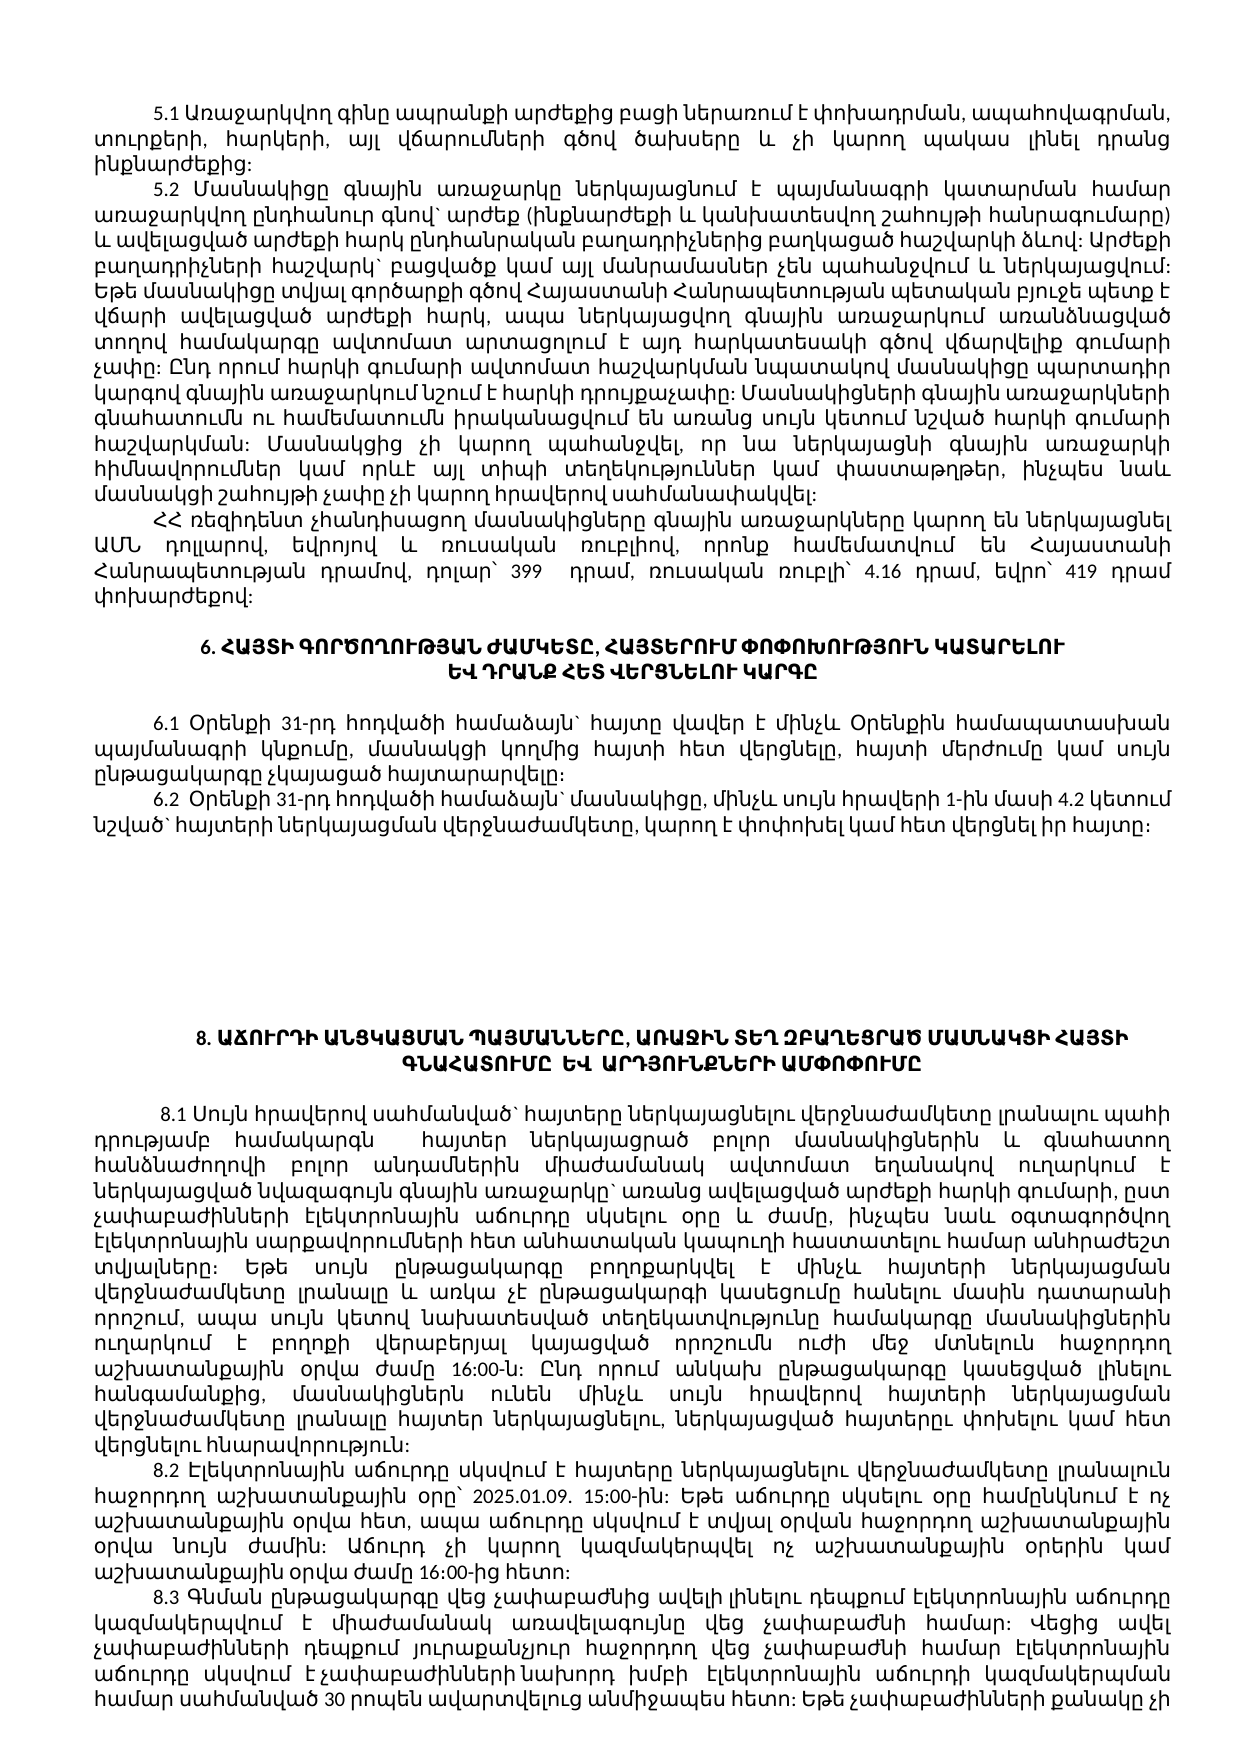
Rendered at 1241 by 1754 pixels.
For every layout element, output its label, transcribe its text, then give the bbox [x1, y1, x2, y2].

text 6.1 Օրենքի 31-րդ հոդվածի համաձայն` հայտը վավեր է մինչև Օրենքին համապատասխան պայմանագրի կնքումը, մասնակցի կողմից հայտի հետ վերցնելը, հայտի մերժումը կամ սույն ընթացակարգը չկայացած հայտարարվելը։ [94, 710, 1171, 787]
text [94, 1584, 1171, 1712]
text ԵՎ ԴՐԱՆՔ ՀԵՏ ՎԵՐՑՆԵԼՈՒ ԿԱՐԳԸ [94, 659, 1171, 685]
text 6. ՀԱՅՏԻ ԳՈՐԾՈՂՈՒԹՅԱՆ ԺԱՄԿԵՏԸ, ՀԱՅՏԵՐՈՒՄ ՓՈՓՈԽՈՒԹՅՈՒՆ ԿԱՏԱՐԵԼՈՒ [94, 634, 1171, 659]
text 6.2 Օրենքի 31-րդ հոդվածի համաձայն` մասնակիցը, մինչև սույն հրավերի 1-ին մասի 4.2 կետում նշված` հայտերի ներկայացման վերջնաժամկետը, կարող է փոփոխել կամ հետ վերցնել իր հայտը։ [94, 787, 1171, 837]
text 8. ԱՃՈՒՐԴԻ ԱՆՑԿԱՑՄԱՆ ՊԱՅՄԱՆՆԵՐԸ, ԱՌԱՋԻՆ ՏԵՂ ԶԲԱՂԵՑՐԱԾ ՄԱՍՆԱԿՑԻ ՀԱՅՏԻ [94, 1025, 1171, 1051]
text ԳՆԱՀԱՏՈՒՄԸ ԵՎ ԱՐԴՅՈՒՆՔՆԵՐԻ ԱՄՓՈՓՈՒՄԸ [94, 1051, 1171, 1076]
text ՀՀ ռեզիդենտ չհանդիսացող մասնակիցները գնային առաջարկները կարող են ներկայացնել ԱՄՆ դոլլարով, եվրոյով և ռուսական ռուբլիով, որոնք համեմատվում են Հայաստանի Հանրապետության դրամով, դոլար՝ 399 դրամ, ռուսական ռուբլի՝ 4.16 դրամ, եվրո՝ 419 դրամ փոխարժեքով: [94, 507, 1171, 609]
text 8.2 Էլեկտրոնային աճուրդը սկսվում է հայտերը ներկայացնելու վերջնաժամկետը լրանալուն հաջորդող աշխատանքային օրը՝ 2025.01.09. 15:00 -ին: Եթե աճուրդը սկսելու օրը համընկնում է ոչ աշխատանքային օրվա հետ, ապա աճուրդը սկսվում է տվյալ օրվան հաջորդող աշխատանքային օրվա նույն ժամին: Աճուրդ չի կարող կազմակերպվել ոչ աշխատանքային օրերին կամ աշխատանքային օրվա ժամը 16։00-ից հետո: [94, 1457, 1171, 1584]
text 8.1 Սույն հրավերով սահմանված` հայտերը ներկայացնելու վերջնաժամկետը լրանալու պահի դրությամբ համակարգն հայտեր ներկայացրած բոլոր մասնակիցներին և գնահատող հանձնաժողովի բոլոր անդամներին միաժամանակ ավտոմատ եղանակով ուղարկում է ներկայացված նվազագույն գնային առաջարկը` առանց ավելացված արժեքի հարկի գումարի, ըստ չափաբաժինների էլեկտրոնային աճուրդը սկսելու օրը և ժամը, ինչպես նաև օգտագործվող էլեկտրոնային սարքավորումների հետ անհատական կապուղի հաստատելու համար անհրաժեշտ տվյալները։ Եթե սույն ընթացակարգը բողոքարկվել է մինչև հայտերի ներկայացման վերջնաժամկետը լրանալը և առկա չէ ընթացակարգի կասեցումը հանելու մասին դատարանի որոշում, ապա սույն կետով նախատեսված տեղեկատվությունը համակարգը մասնակիցներին ուղարկում է բողոքի վերաբերյալ կայացված որոշումն ուժի մեջ մտնելուն հաջորդող աշխատանքային օրվա ժամը 16:00-ն: Ընդ որում անկախ ընթացակարգը կասեցված լինելու հանգամանքից, մասնակիցներն ունեն մինչև սույն հրավերով հայտերի ներկայացման վերջնաժամկետը լրանալը հայտեր ներկայացնելու, ներկայացված հայտերըւ փոխելու կամ հետ վերցնելու հնարավորություն: [94, 1102, 1171, 1457]
text 5.2 Մասնակիցը գնային առաջարկը ներկայացնում է պայմանագրի կատարման համար առաջարկվող ընդհանուր գնով` արժեք (ինքնարժեքի և կանխատեսվող շահույթի հանրագումարը) և ավելացված արժեքի հարկ ընդհանրական բաղադրիչներից բաղկացած հաշվարկի ձևով: Արժեքի բաղադրիչների հաշվարկ` բացվածք կամ այլ մանրամասներ չեն պահանջվում և ներկայացվում: Եթե մասնակիցը տվյալ գործարքի գծով Հայաստանի Հանրապետության պետական բյուջե պետք է վճարի ավելացված արժեքի հարկ, ապա ներկայացվող գնային առաջարկում առանձնացված տողով համակարգը ավտոմատ արտացոլում է այդ հարկատեսակի գծով վճարվելիք գումարի չափը: Ընդ որում հարկի գումարի ավտոմատ հաշվարկման նպատակով մասնակիցը պարտադիր կարգով գնային առաջարկում նշում է հարկի դրույքաչափը: Մասնակիցների գնային առաջարկների գնահատումն ու համեմատումն իրականացվում են առանց սույն կետում նշված հարկի գումարի հաշվարկման: Մասնակցից չի կարող պահանջվել, որ նա ներկայացնի գնային առաջարկի հիմնավորումներ կամ որևէ այլ տիպի տեղեկություններ կամ փաստաթղթեր, ինչպես նաև մասնակցի շահույթի չափը չի կարող հրավերով սահմանափակվել: [94, 177, 1171, 507]
text 5.1 Առաջարկվող գինը ապրանքի արժեքից բացի ներառում է փոխադրման, ապահովագրման, տուրքերի, հարկերի, այլ վճարումների գծով ծախսերը և չի կարող պակաս լինել դրանց ինքնարժեքից: [94, 100, 1171, 177]
